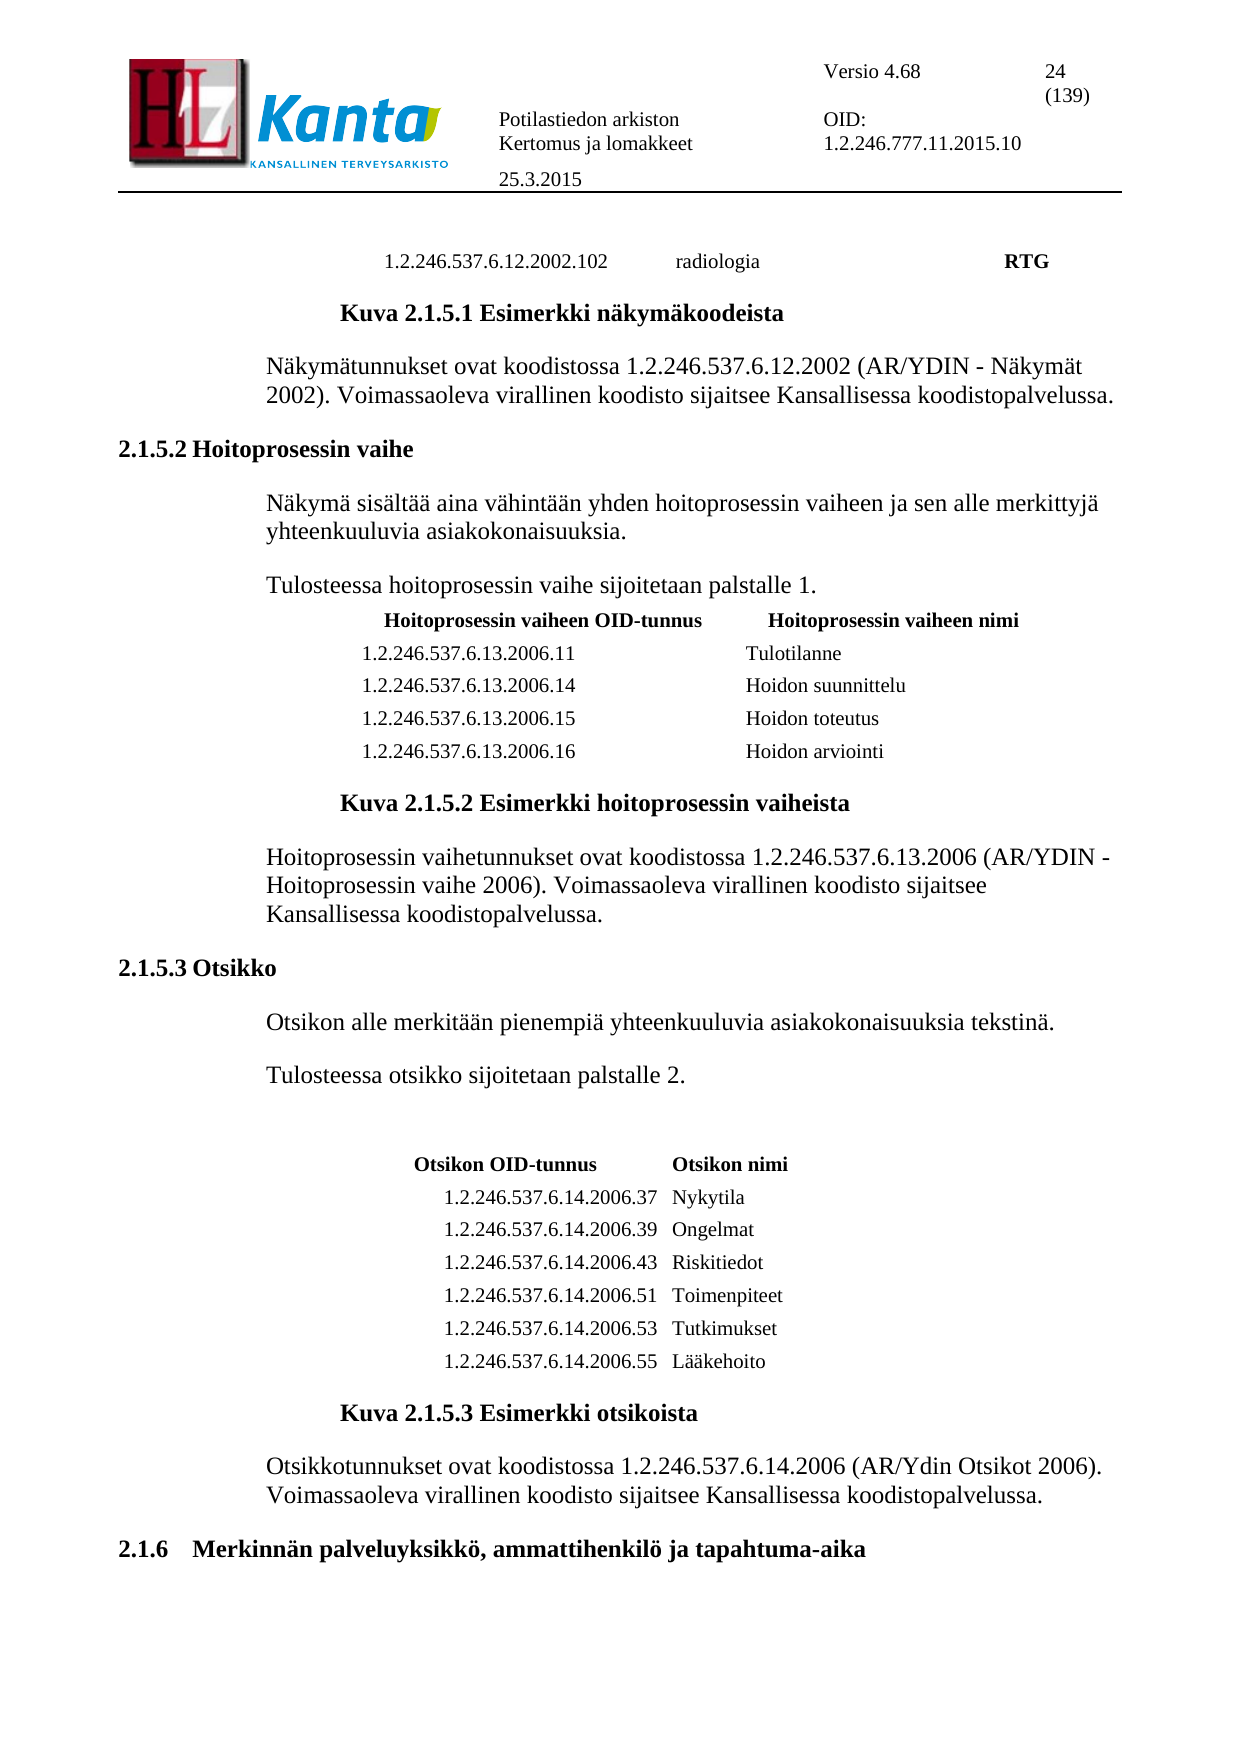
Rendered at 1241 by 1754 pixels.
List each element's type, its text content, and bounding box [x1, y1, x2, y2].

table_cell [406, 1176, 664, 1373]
text Tulosteessa hoitoprosessin vaihe sijoitetaan palstalle 1. [266, 570, 1122, 599]
subtitle Otsikko [118, 953, 1122, 982]
text Tulosteessa otsikko sijoitetaan palstalle 2. [266, 1061, 1122, 1089]
subtitle Hoitoprosessin vaihe [118, 434, 1122, 463]
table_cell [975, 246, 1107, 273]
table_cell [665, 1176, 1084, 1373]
text Kuva 2.1.5.3 Esimerkki otsikoista [340, 1398, 1122, 1426]
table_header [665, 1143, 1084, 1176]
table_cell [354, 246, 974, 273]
text Otsikkotunnukset ovat koodistossa 1.2.246.537.6.14.2006 (AR/Ydin Otsikot 2006). Voimassaoleva virallinen koodisto sijaitsee Kansallisessa koodistopalvelussa. [266, 1451, 1122, 1509]
picture [274, 95, 288, 112]
text Näkymätunnukset ovat koodistossa 1.2.246.537.6.12.2002 (AR/YDIN - Näkymät 2002). Voimassaoleva virallinen koodisto sijaitsee Kansallisessa koodistopalvelussa. [266, 351, 1122, 409]
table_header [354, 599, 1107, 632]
subtitle Merkinnän palveluyksikkö, ammattihenkilö ja tapahtuma-aika [118, 1534, 1122, 1563]
text Hoitoprosessin vaihetunnukset ovat koodistossa 1.2.246.537.6.13.2006 (AR/YDIN - Hoitoprosessin vaihe 2006). Voimassaoleva virallinen koodisto sijaitsee Kansallisessa koodistopalvelussa. [266, 842, 1122, 928]
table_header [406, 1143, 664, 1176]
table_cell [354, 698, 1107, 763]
text Kuva 2.1.5.1 Esimerkki näkymäkoodeista [340, 298, 1122, 326]
text Näkymä sisältää aina vähintään yhden hoitoprosessin vaiheen ja sen alle merkittyjä yhteenkuuluvia asiakokonaisuuksia. [266, 488, 1122, 545]
text Kuva 2.1.5.2 Esimerkki hoitoprosessin vaiheista [340, 788, 1122, 817]
picture [129, 59, 448, 168]
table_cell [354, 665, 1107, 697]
text Otsikon alle merkitään pienempiä yhteenkuuluvia asiakokonaisuuksia tekstinä. [266, 1007, 1122, 1036]
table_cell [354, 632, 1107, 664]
